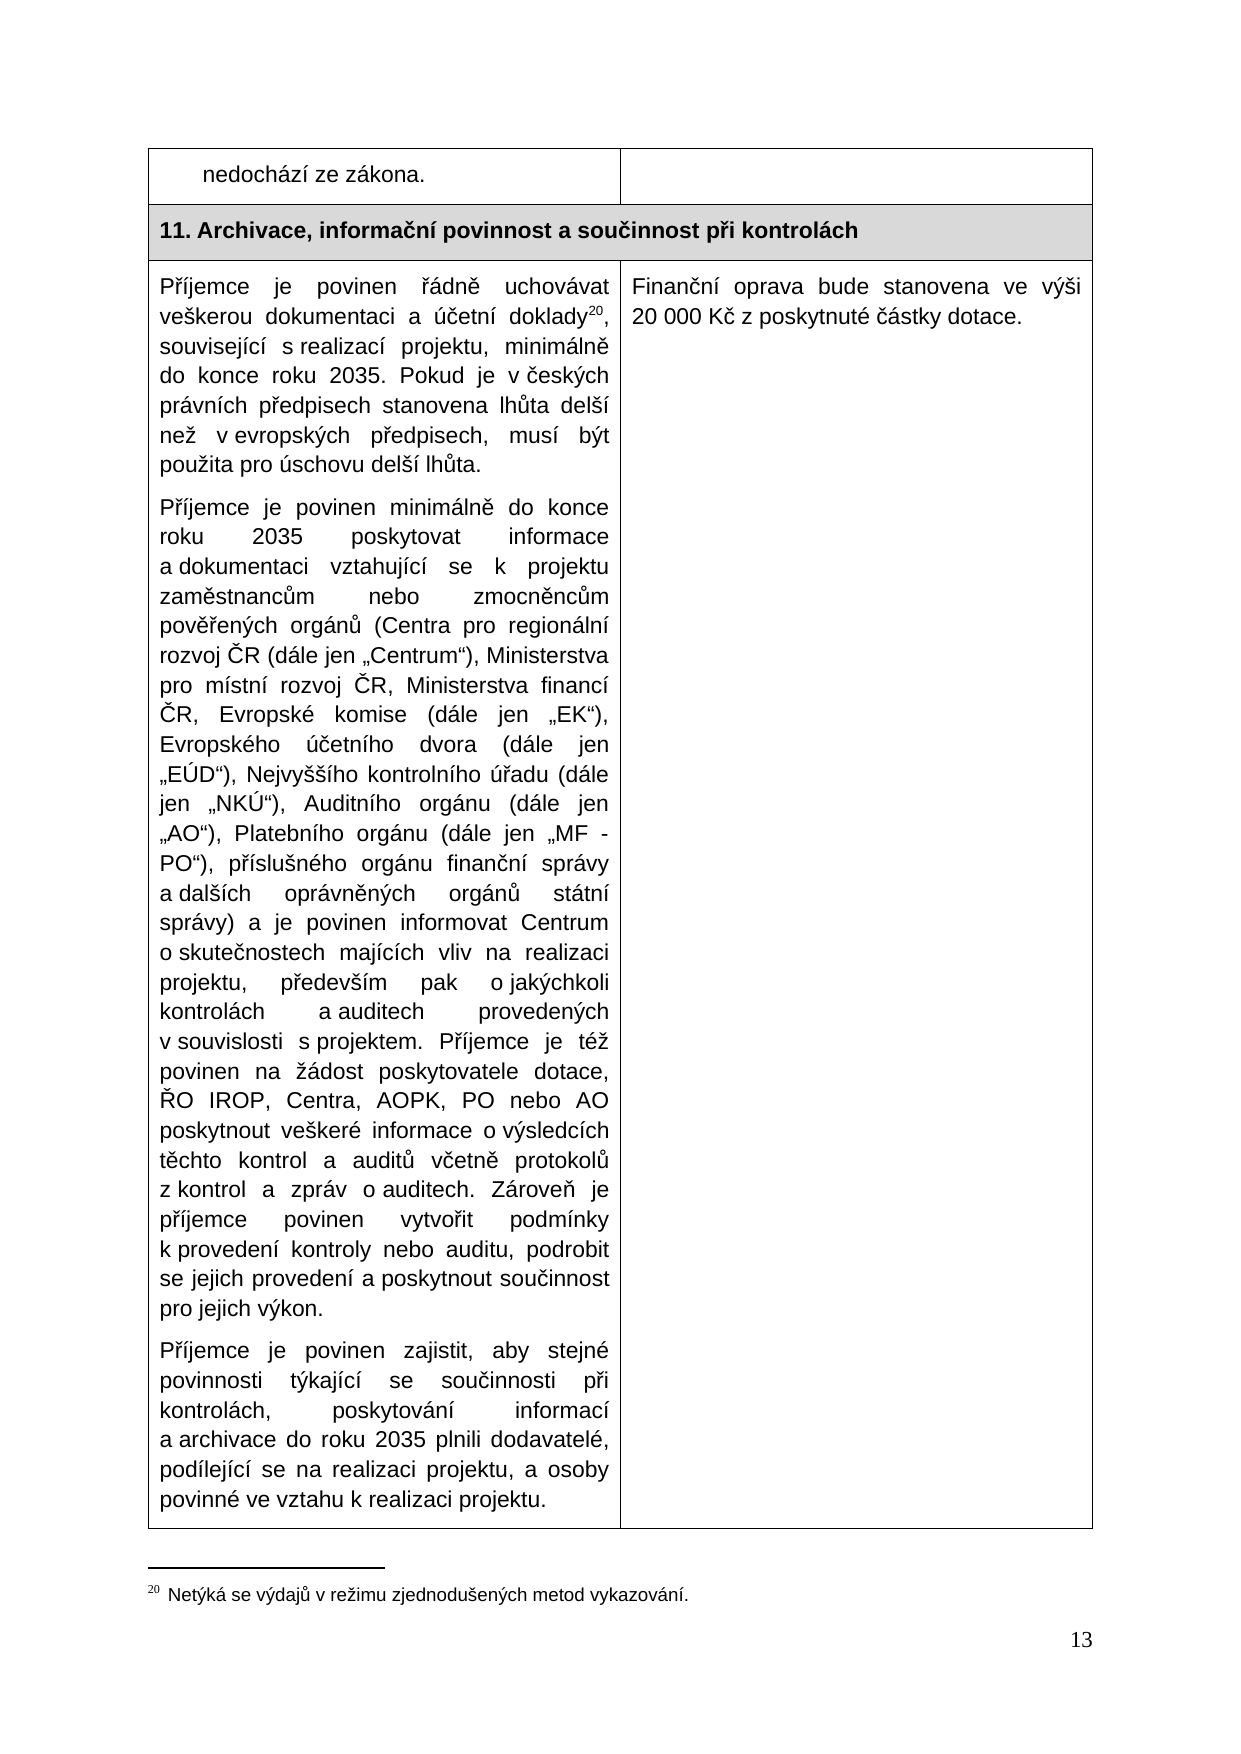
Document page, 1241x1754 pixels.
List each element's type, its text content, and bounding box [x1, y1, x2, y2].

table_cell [149, 149, 620, 204]
table_cell Archivace, informační povinnost a součinnost při kontrolách [149, 205, 1092, 260]
table_cell Příjemce je povinen řádně uchovávat veškerou dokumentaci a účetní doklady, související s realizací projektu, minimálně do konce roku 2035. Pokud je v českých právních předpisech stanovena lhůta delší než v evropských předpisech, musí být použita pro úschovu delší lhůta. Příjemce je povinen minimálně do konce roku 2035 poskytovat informace a dokumentaci vztahující se k projektu zaměstnancům nebo zmocněncům pověřených orgánů (Centra pro regionální rozvoj ČR (dále jen „Centrum“), Ministerstva pro místní rozvoj ČR, Ministerstva financí ČR, Evropské komise (dále jen „EK“), Evropského účetního dvora (dále jen „EÚD“), Nejvyššího kontrolního úřadu (dále jen „NKÚ“), Auditního orgánu (dále jen „AO“), Platebního orgánu (dále jen „MF - PO“), příslušného orgánu finanční správy a dalších oprávněných orgánů státní správy) a je povinen informovat Centrum o skutečnostech majících vliv na realizaci projektu, především pak o jakýchkoli kontrolách a auditech provedených v souvislosti s projektem. Příjemce je též povinen na žádost poskytovatele dotace, ŘO IROP, Centra, AOPK, PO nebo AO poskytnout veškeré informace o výsledcích těchto kontrol a auditů včetně protokolů z kontrol a zpráv o auditech. Zároveň je příjemce povinen vytvořit podmínky k provedení kontroly nebo auditu, podrobit se jejich provedení a poskytnout součinnost pro jejich výkon. Příjemce je povinen zajistit, aby stejné povinnosti týkající se součinnosti při kontrolách, poskytování informací a archivace do roku 2035 plnili dodavatelé, podílející se na realizaci projektu, a osoby povinné ve vztahu k realizaci projektu. [149, 261, 620, 1528]
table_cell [621, 149, 1092, 204]
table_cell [621, 261, 1092, 1528]
